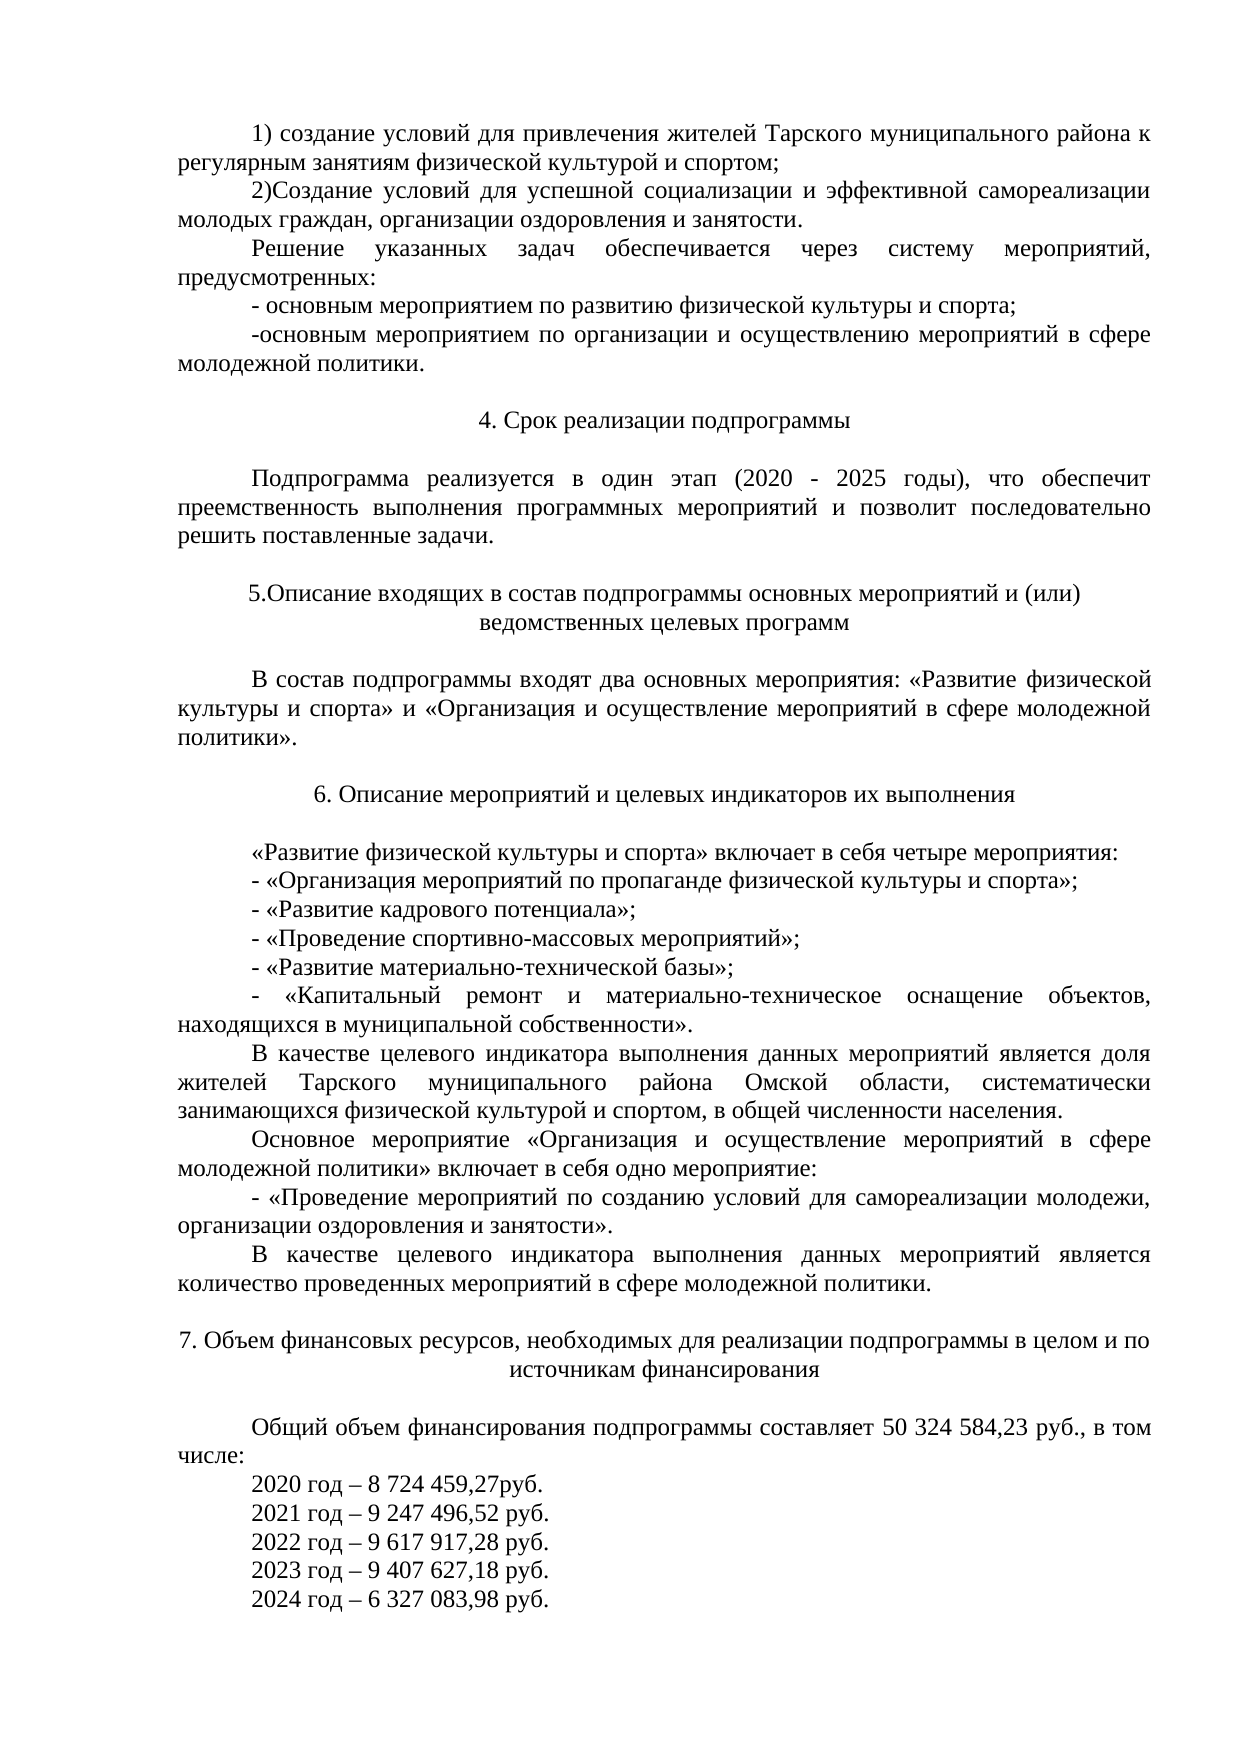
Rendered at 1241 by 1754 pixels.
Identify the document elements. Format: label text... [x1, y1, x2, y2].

text 1) создание условий для привлечения жителей Тарского муниципального района к регулярным занятиям физической культурой и спортом; [177, 118, 1152, 176]
text Подпрограмма реализуется в один этап (2020 - 2025 годы), что обеспечит преемственность выполнения программных мероприятий и позволит последовательно решить поставленные задачи. [177, 463, 1152, 549]
text 7. Объем финансовых ресурсов, необходимых для реализации подпрограммы в целом и по источникам финансирования [177, 1326, 1152, 1383]
text Основное мероприятие «Организация и осуществление мероприятий в сфере молодежной политики» включает в себя одно мероприятие: [177, 1124, 1152, 1182]
text 2)Создание условий для успешной социализации и эффективной самореализации молодых граждан, организации оздоровления и занятости. [177, 176, 1152, 233]
text 2021 год – 9 247 496,52 руб. [177, 1498, 1152, 1527]
text В качестве целевого индикатора выполнения данных мероприятий является количество проведенных мероприятий в сфере молодежной политики. [177, 1239, 1152, 1297]
text - «Проведение мероприятий по созданию условий для самореализации молодежи, организации оздоровления и занятости». [177, 1182, 1152, 1239]
text - «Проведение спортивно-массовых мероприятий»; [177, 923, 1152, 952]
text 2024 год – 6 327 083,98 руб. [177, 1584, 1152, 1613]
text - «Капитальный ремонт и материально-техническое оснащение объектов, находящихся в муниципальной собственности». [177, 981, 1152, 1038]
text 4. Срок реализации подпрограммы [177, 406, 1152, 434]
text - «Организация мероприятий по пропаганде физической культуры и спорта»; [177, 866, 1152, 894]
text 2022 год – 9 617 917,28 руб. [177, 1527, 1152, 1556]
text 2020 год – 8 724 459,27руб. [177, 1469, 1152, 1498]
text 6. Описание мероприятий и целевых индикаторов их выполнения [177, 779, 1152, 808]
text - основным мероприятием по развитию физической культуры и спорта; [177, 291, 1152, 319]
text В качестве целевого индикатора выполнения данных мероприятий является доля жителей Тарского муниципального района Омской области, систематически занимающихся физической культурой и спортом, в общей численности населения. [177, 1038, 1152, 1124]
text 2023 год – 9 407 627,18 руб. [177, 1556, 1152, 1584]
text 5.Описание входящих в состав подпрограммы основных мероприятий и (или) ведомственных целевых программ [177, 578, 1152, 636]
text -основным мероприятием по организации и осуществлению мероприятий в сфере молодежной политики. [177, 319, 1152, 377]
text - «Развитие кадрового потенциала»; [177, 894, 1152, 923]
text Решение указанных задач обеспечивается через систему мероприятий, предусмотренных: [177, 233, 1152, 291]
text Общий объем финансирования подпрограммы составляет 50 324 584,23 руб., в том числе: [177, 1412, 1152, 1469]
text В состав подпрограммы входят два основных мероприятия: «Развитие физической культуры и спорта» и «Организация и осуществление мероприятий в сфере молодежной политики». [177, 664, 1152, 751]
text «Развитие физической культуры и спорта» включает в себя четыре мероприятия: [177, 837, 1152, 866]
text - «Развитие материально-технической базы»; [177, 952, 1152, 981]
